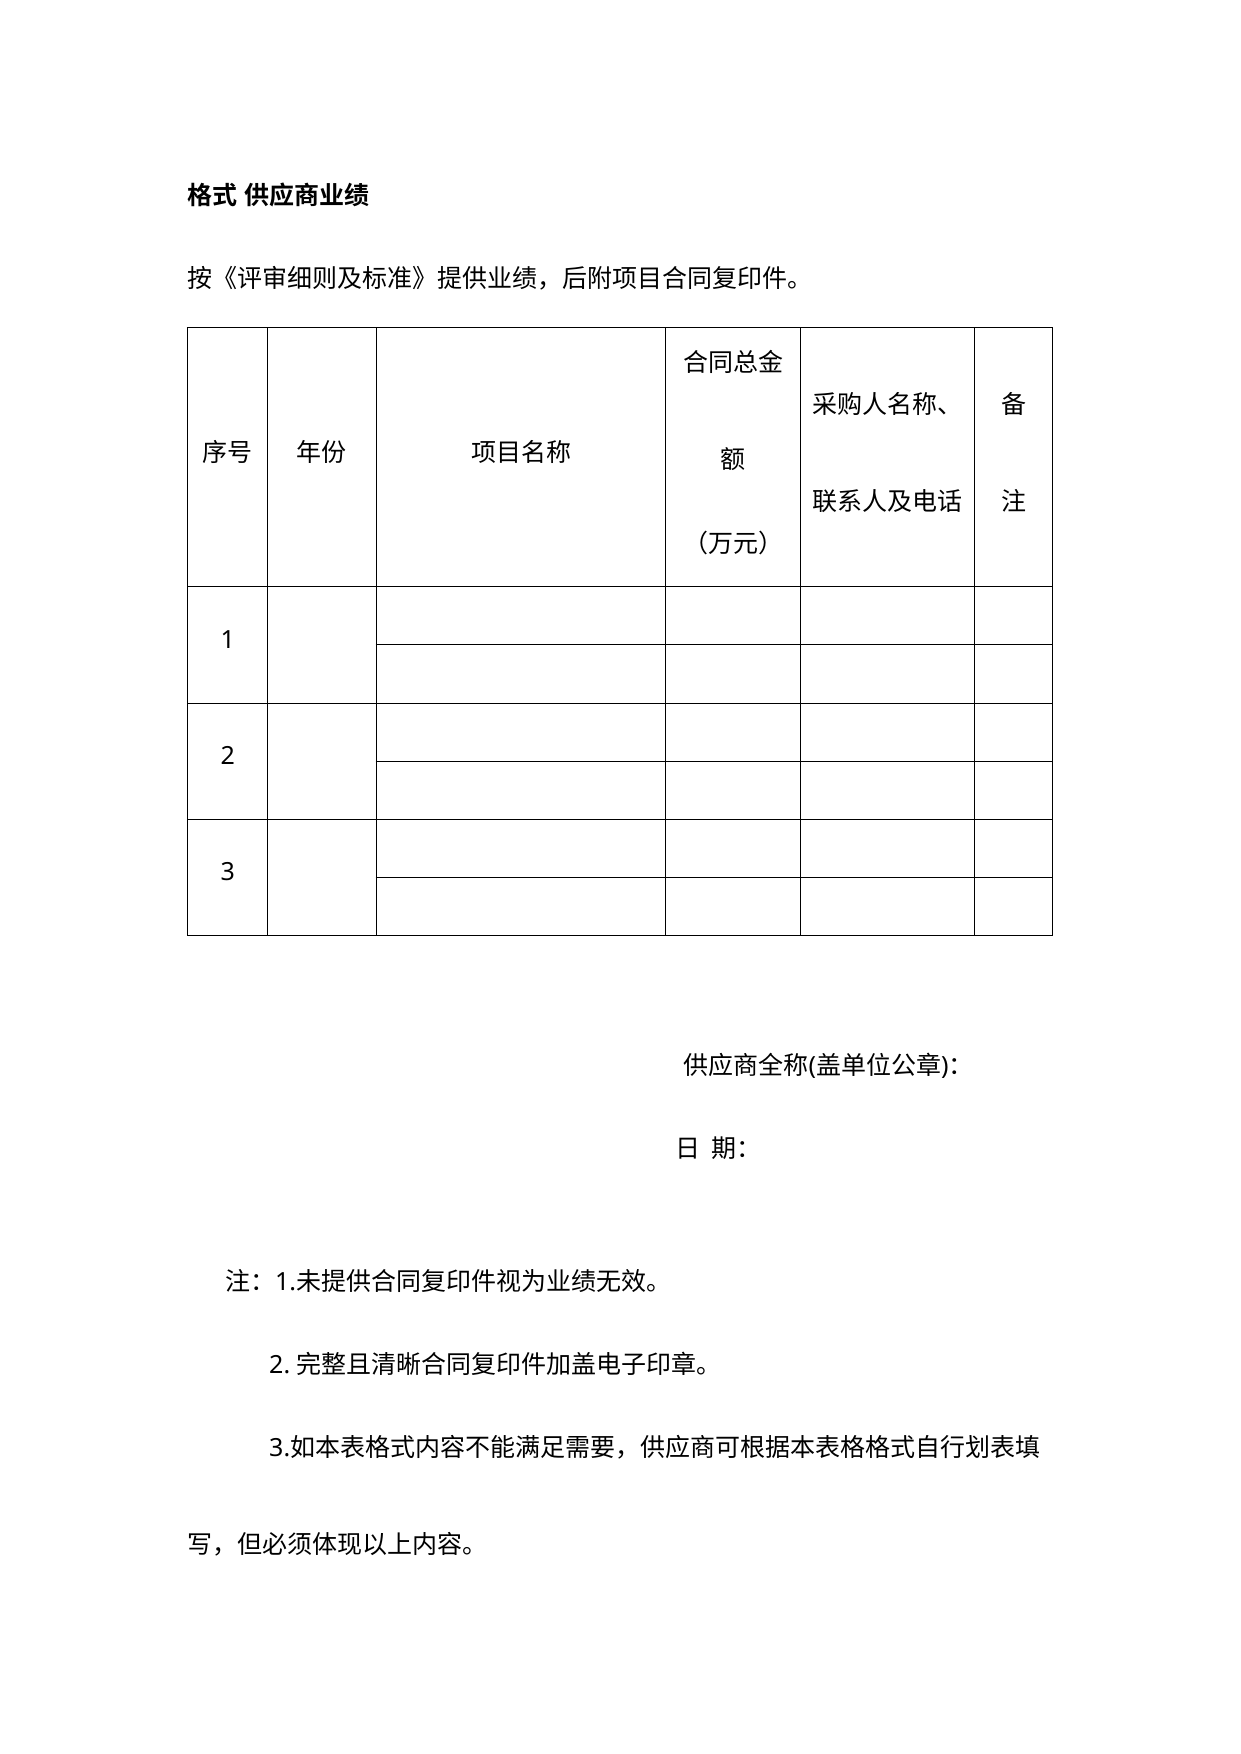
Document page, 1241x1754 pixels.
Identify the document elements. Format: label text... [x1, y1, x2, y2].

table_cell [975, 645, 1052, 702]
table_cell [975, 878, 1052, 935]
table_cell [801, 878, 974, 935]
table_header 项目名称 [377, 328, 665, 586]
table_cell [801, 704, 974, 761]
table_header 备 注 [975, 328, 1052, 586]
table_cell [666, 762, 800, 819]
table_cell [268, 587, 376, 702]
table_cell [377, 762, 665, 819]
table_cell [975, 587, 1052, 644]
table_cell [666, 878, 800, 935]
table_cell [666, 704, 800, 761]
table_cell [377, 820, 665, 877]
table_header 采购人名称、联系人及电话 [801, 328, 974, 586]
text 3.如本表格式内容不能满足需要，供应商可根据本表格格式自行划表填写，但必须体现以上内容。 [187, 1413, 1050, 1575]
table_cell [377, 878, 665, 935]
table_cell [975, 762, 1052, 819]
table_cell [801, 587, 974, 644]
text 2. 完整且清晰合同复印件加盖电子印章。 [187, 1330, 1050, 1395]
text 供应商全称(盖单位公章)： [187, 1031, 1053, 1096]
table_cell [377, 645, 665, 702]
table_cell [666, 587, 800, 644]
table_cell 3 [188, 820, 267, 935]
table_cell [975, 820, 1052, 877]
table_cell [666, 820, 800, 877]
table_cell [268, 704, 376, 819]
table_cell 2 [188, 704, 267, 819]
table_cell [268, 820, 376, 935]
table_cell [801, 762, 974, 819]
text 按《评审细则及标准》提供业绩，后附项目合同复印件。 [187, 244, 1053, 309]
table_cell [801, 645, 974, 702]
table_header 年份 [268, 328, 376, 586]
table_header 合同总金额 （万元） [666, 328, 800, 586]
table_cell [801, 820, 974, 877]
table_cell 1 [188, 587, 267, 702]
table_cell [377, 704, 665, 761]
text 格式 供应商业绩 [187, 162, 1053, 227]
table_header 序号 [188, 328, 267, 586]
table_cell [377, 587, 665, 644]
table_cell [666, 645, 800, 702]
text 注：1.未提供合同复印件视为业绩无效。 [187, 1247, 1050, 1312]
table_cell [975, 704, 1052, 761]
text 日 期： [187, 1114, 1050, 1179]
